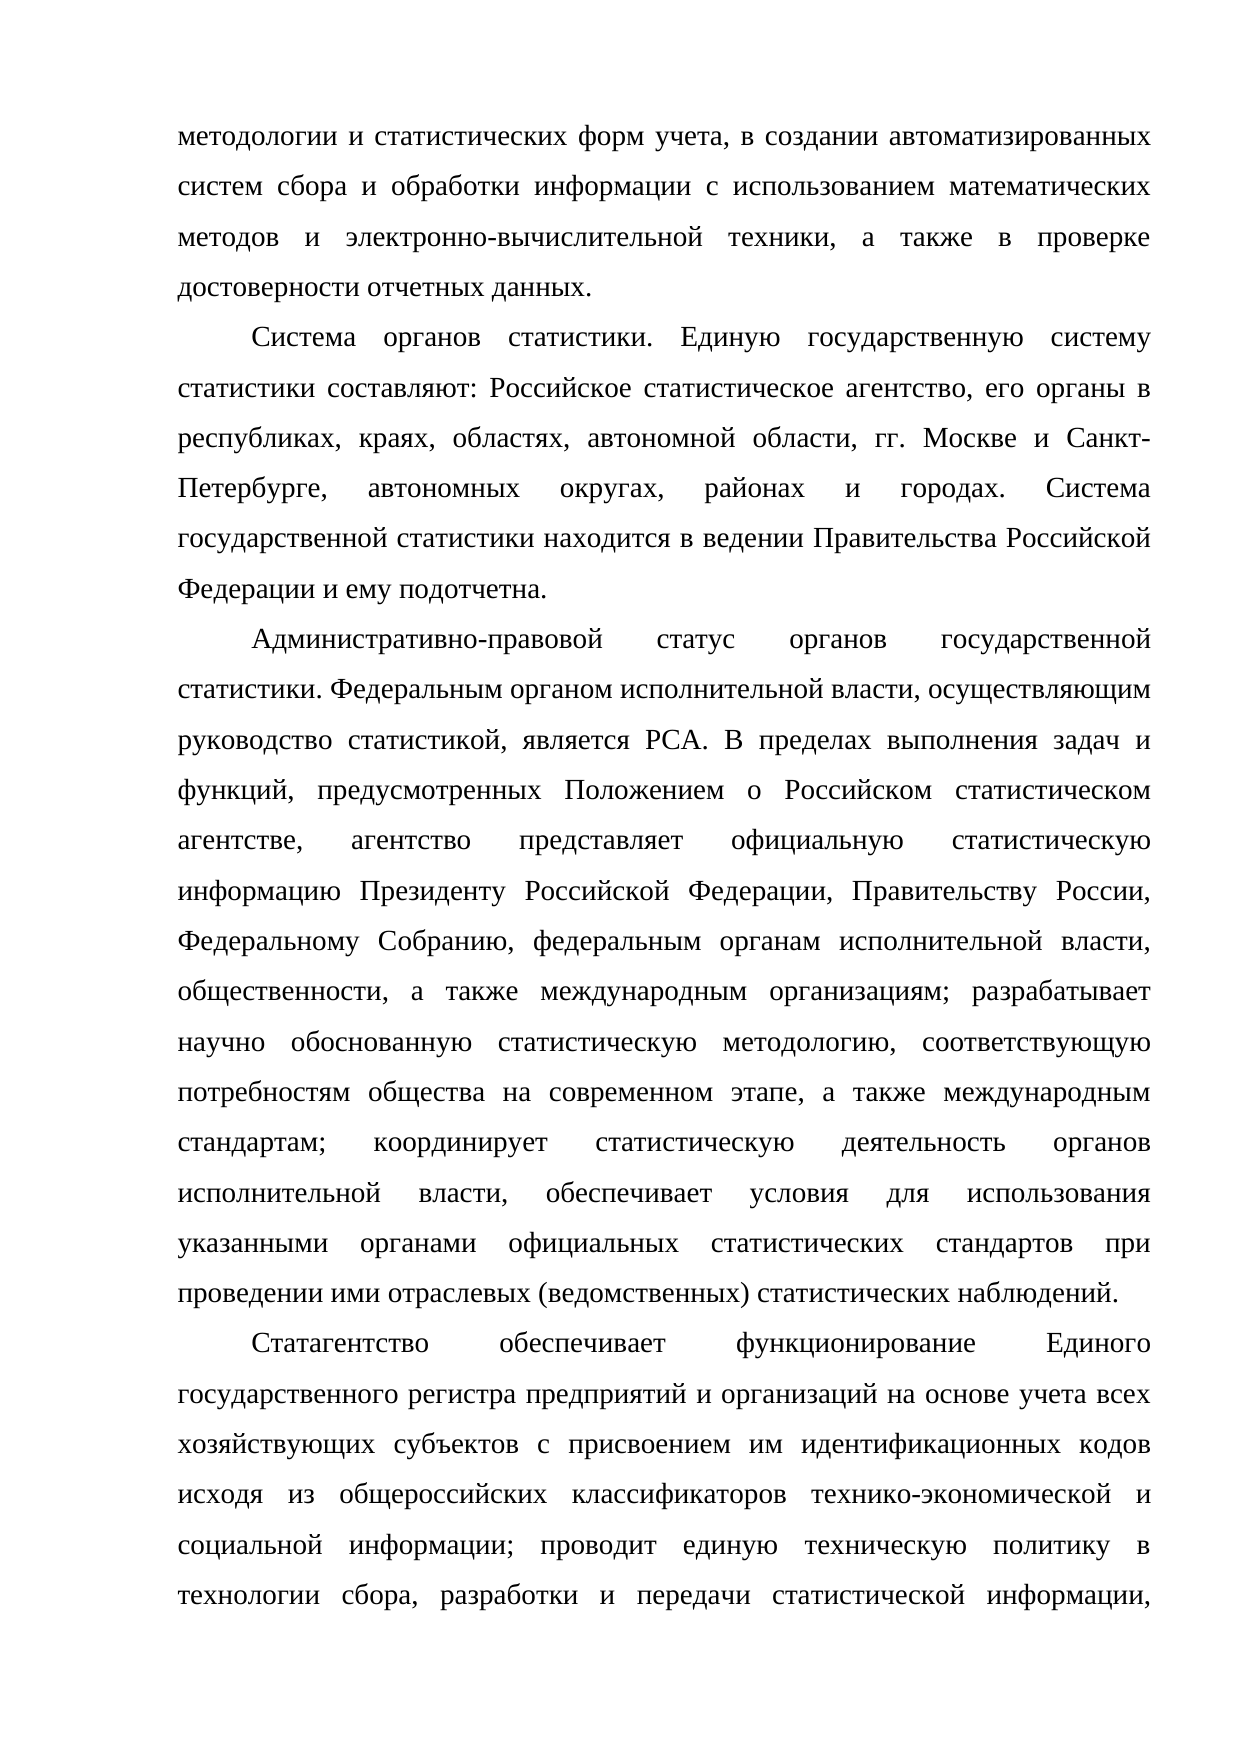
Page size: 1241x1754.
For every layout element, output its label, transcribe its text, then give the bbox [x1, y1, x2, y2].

text Административно-правовой статус органов государственной статистики. Федеральным органом исполнительной власти, осуществляющим руководство статистикой, является РСА. В пределах выполнения задач и функций, предусмотренных Положением о Российском статистическом агентстве, агентство представляет официальную статистическую информацию Президенту Российской Федерации, Правительству России, Федеральному Собранию, федеральным органам исполнительной власти, общественности, а также международным организациям; разрабатывает научно обоснованную статистическую методологию, соответствующую потребностям общества на современном этапе, а также международным стандартам; координирует статистическую деятельность органов исполнительной власти, обеспечивает условия для использования указанными органами официальных статистических стандартов при проведении ими отраслевых (ведомственных) статистических наблюдений. [177, 621, 1152, 1309]
text Система органов статистики. Единую государственную систему статистики составляют: Российское статистическое агентство, его органы в республиках, краях, областях, автономной области, гг. Москве и Санкт-Петербурге, автономных округах, районах и городах. Система государственной статистики находится в ведении Правительства Российской Федерации и ему подотчетна. [177, 319, 1152, 604]
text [177, 118, 1152, 303]
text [177, 1326, 1152, 1611]
